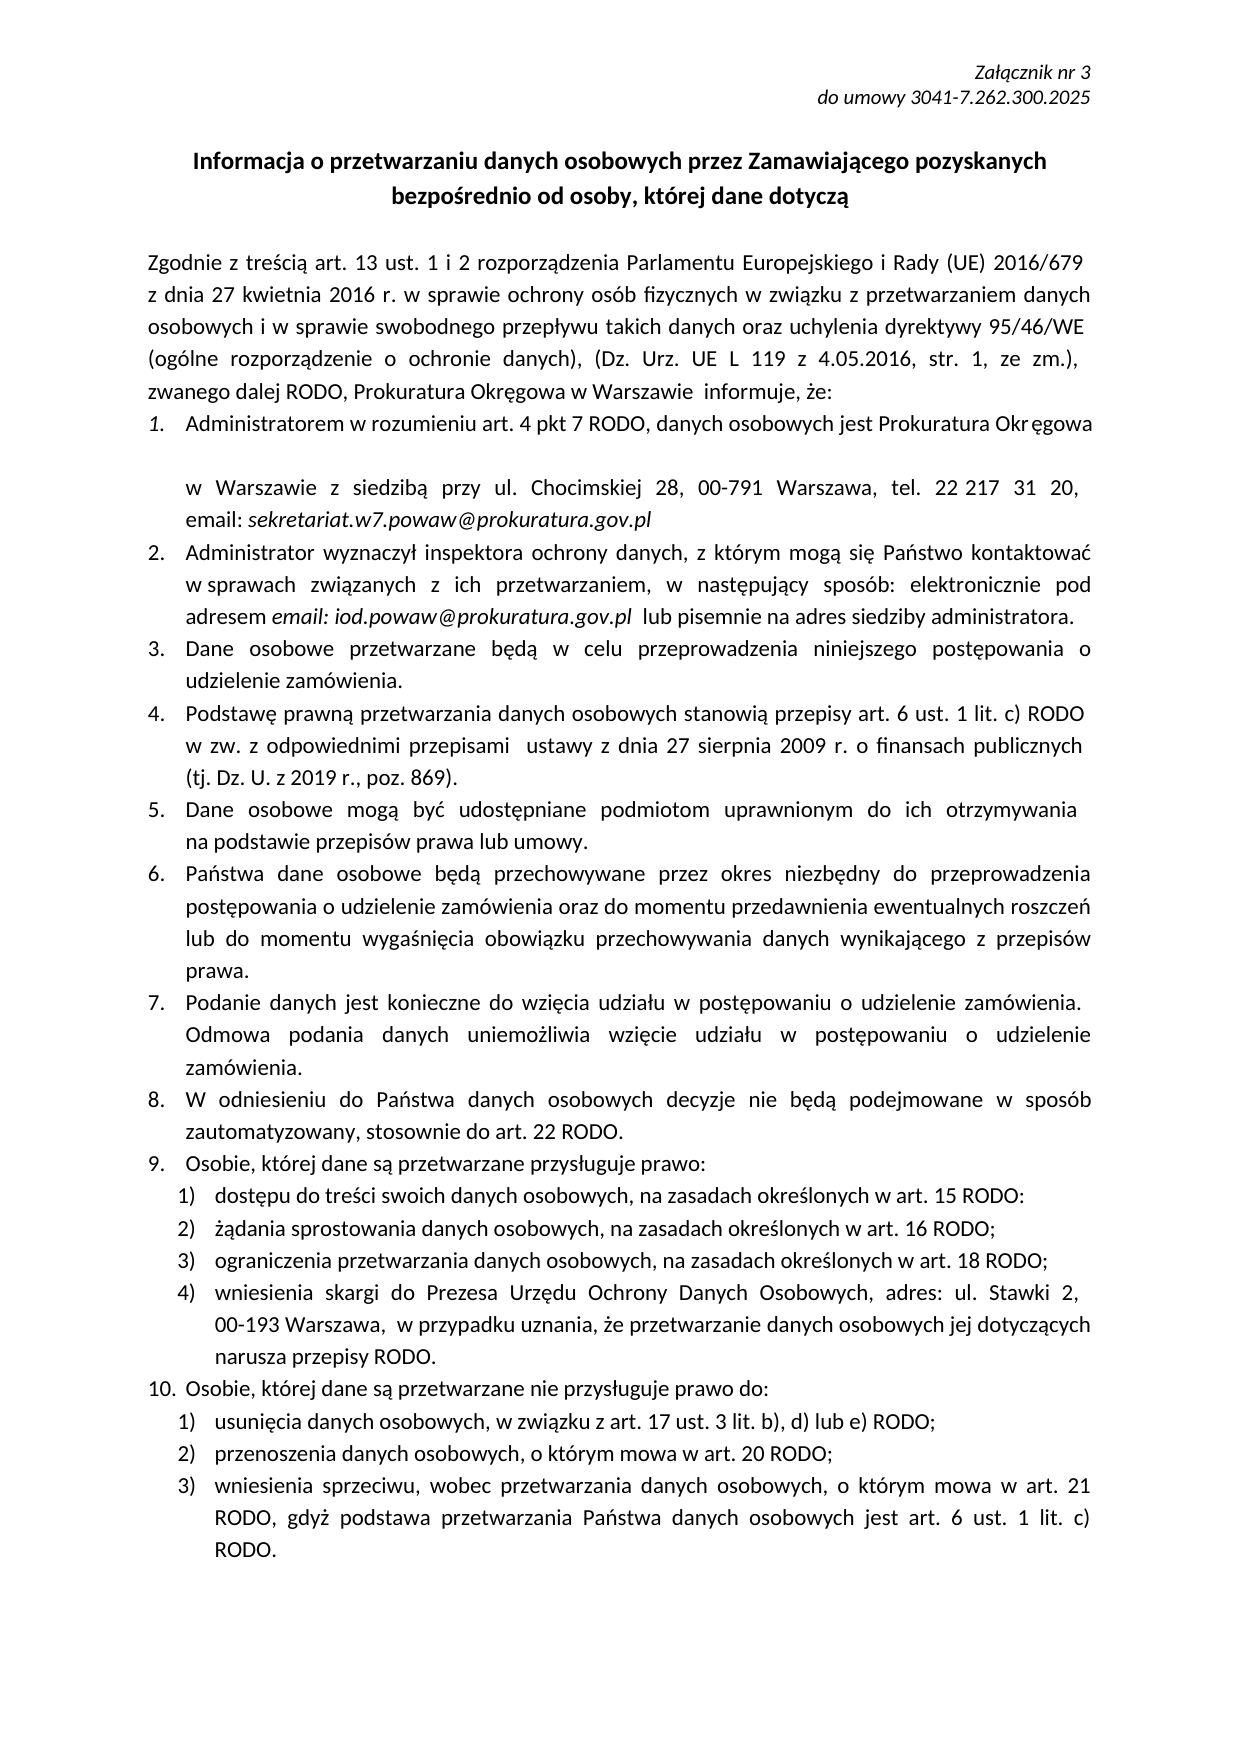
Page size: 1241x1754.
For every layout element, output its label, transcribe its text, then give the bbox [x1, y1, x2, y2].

list Państwa dane osobowe będą przechowywane przez okres niezbędny do przeprowadzenia postępowania o udzielenie zamówienia oraz do momentu przedawnienia ewentualnych roszczeń lub do momentu wygaśnięcia obowiązku przechowywania danych wynikającego z przepisów prawa. [148, 859, 1093, 984]
list dostępu do treści swoich danych osobowych, na zasadach określonych w art. 15 RODO: [177, 1181, 1093, 1209]
list wniesienia sprzeciwu, wobec przetwarzania danych osobowych, o którym mowa w art. 21 RODO, gdyż podstawa przetwarzania Państwa danych osobowych jest art. 6 ust. 1 lit. c) RODO. [177, 1471, 1093, 1563]
list Podstawę prawną przetwarzania danych osobowych stanowią przepisy art. 6 ust. 1 lit. c) RODO w zw. z odpowiednimi przepisami ustawy z dnia 27 sierpnia 2009 r. o finansach publicznych (tj. Dz. U. z 2019 r., poz. 869). [148, 699, 1093, 791]
list Osobie, której dane są przetwarzane przysługuje prawo: [148, 1149, 1093, 1177]
list W odniesieniu do Państwa danych osobowych decyzje nie będą podejmowane w sposób zautomatyzowany, stosownie do art. 22 RODO. [148, 1085, 1093, 1145]
list żądania sprostowania danych osobowych, na zasadach określonych w art. 16 RODO; [177, 1214, 1093, 1242]
list Dane osobowe mogą być udostępniane podmiotom uprawnionym do ich otrzymywania na podstawie przepisów prawa lub umowy. [148, 795, 1093, 855]
list ograniczenia przetwarzania danych osobowych, na zasadach określonych w art. 18 RODO; [177, 1246, 1093, 1274]
text Zgodnie z treścią art. 13 ust. 1 i 2 rozporządzenia Parlamentu Europejskiego i Rady (UE) 2016/679 z dnia 27 kwietnia 2016 r. w sprawie ochrony osób fizycznych w związku z przetwarzaniem danych osobowych i w sprawie swobodnego przepływu takich danych oraz uchylenia dyrektywy 95/46/WE (ogólne rozporządzenie o ochronie danych), (Dz. Urz. UE L 119 z 4.05.2016, str. 1, ze zm.), zwanego dalej RODO, Prokuratura Okręgowa w Warszawie informuje, że: [148, 248, 1093, 405]
list Osobie, której dane są przetwarzane nie przysługuje prawo do: [148, 1374, 1093, 1403]
list Administrator wyznaczył inspektora ochrony danych, z którym mogą się Państwo kontaktować w sprawach związanych z ich przetwarzaniem, w następujący sposób: elektronicznie pod adresem email: iod.powaw@prokuratura.gov.pl lub pisemnie na adres siedziby administratora. [148, 538, 1093, 630]
list Administratorem w rozumieniu art. 4 pkt 7 RODO, danych osobowych jest Prokuratura Okręgowa w Warszawie z siedzibą przy ul. Chocimskiej 28, 00-791 Warszawa, tel. 22 217 31 20, email: sekretariat.w7.powaw@prokuratura.gov.pl [148, 409, 1093, 533]
text do umowy 3041-7.262.300.2025 [148, 84, 1093, 110]
list Podanie danych jest konieczne do wzięcia udziału w postępowaniu o udzielenie zamówienia. Odmowa podania danych uniemożliwia wzięcie udziału w postępowaniu o udzielenie zamówienia. [148, 988, 1093, 1081]
text Załącznik nr 3 [148, 59, 1093, 84]
list wniesienia skargi do Prezesa Urzędu Ochrony Danych Osobowych, adres: ul. Stawki 2, 00-193 Warszawa, w przypadku uznania, że przetwarzanie danych osobowych jej dotyczących narusza przepisy RODO. [177, 1278, 1093, 1370]
list przenoszenia danych osobowych, o którym mowa w art. 20 RODO; [177, 1439, 1093, 1467]
list Dane osobowe przetwarzane będą w celu przeprowadzenia niniejszego postępowania o udzielenie zamówienia. [148, 634, 1093, 694]
list usunięcia danych osobowych, w związku z art. 17 ust. 3 lit. b), d) lub e) RODO; [177, 1407, 1093, 1435]
text Informacja o przetwarzaniu danych osobowych przez Zamawiającego pozyskanych bezpośrednio od osoby, której dane dotyczą [148, 145, 1093, 211]
